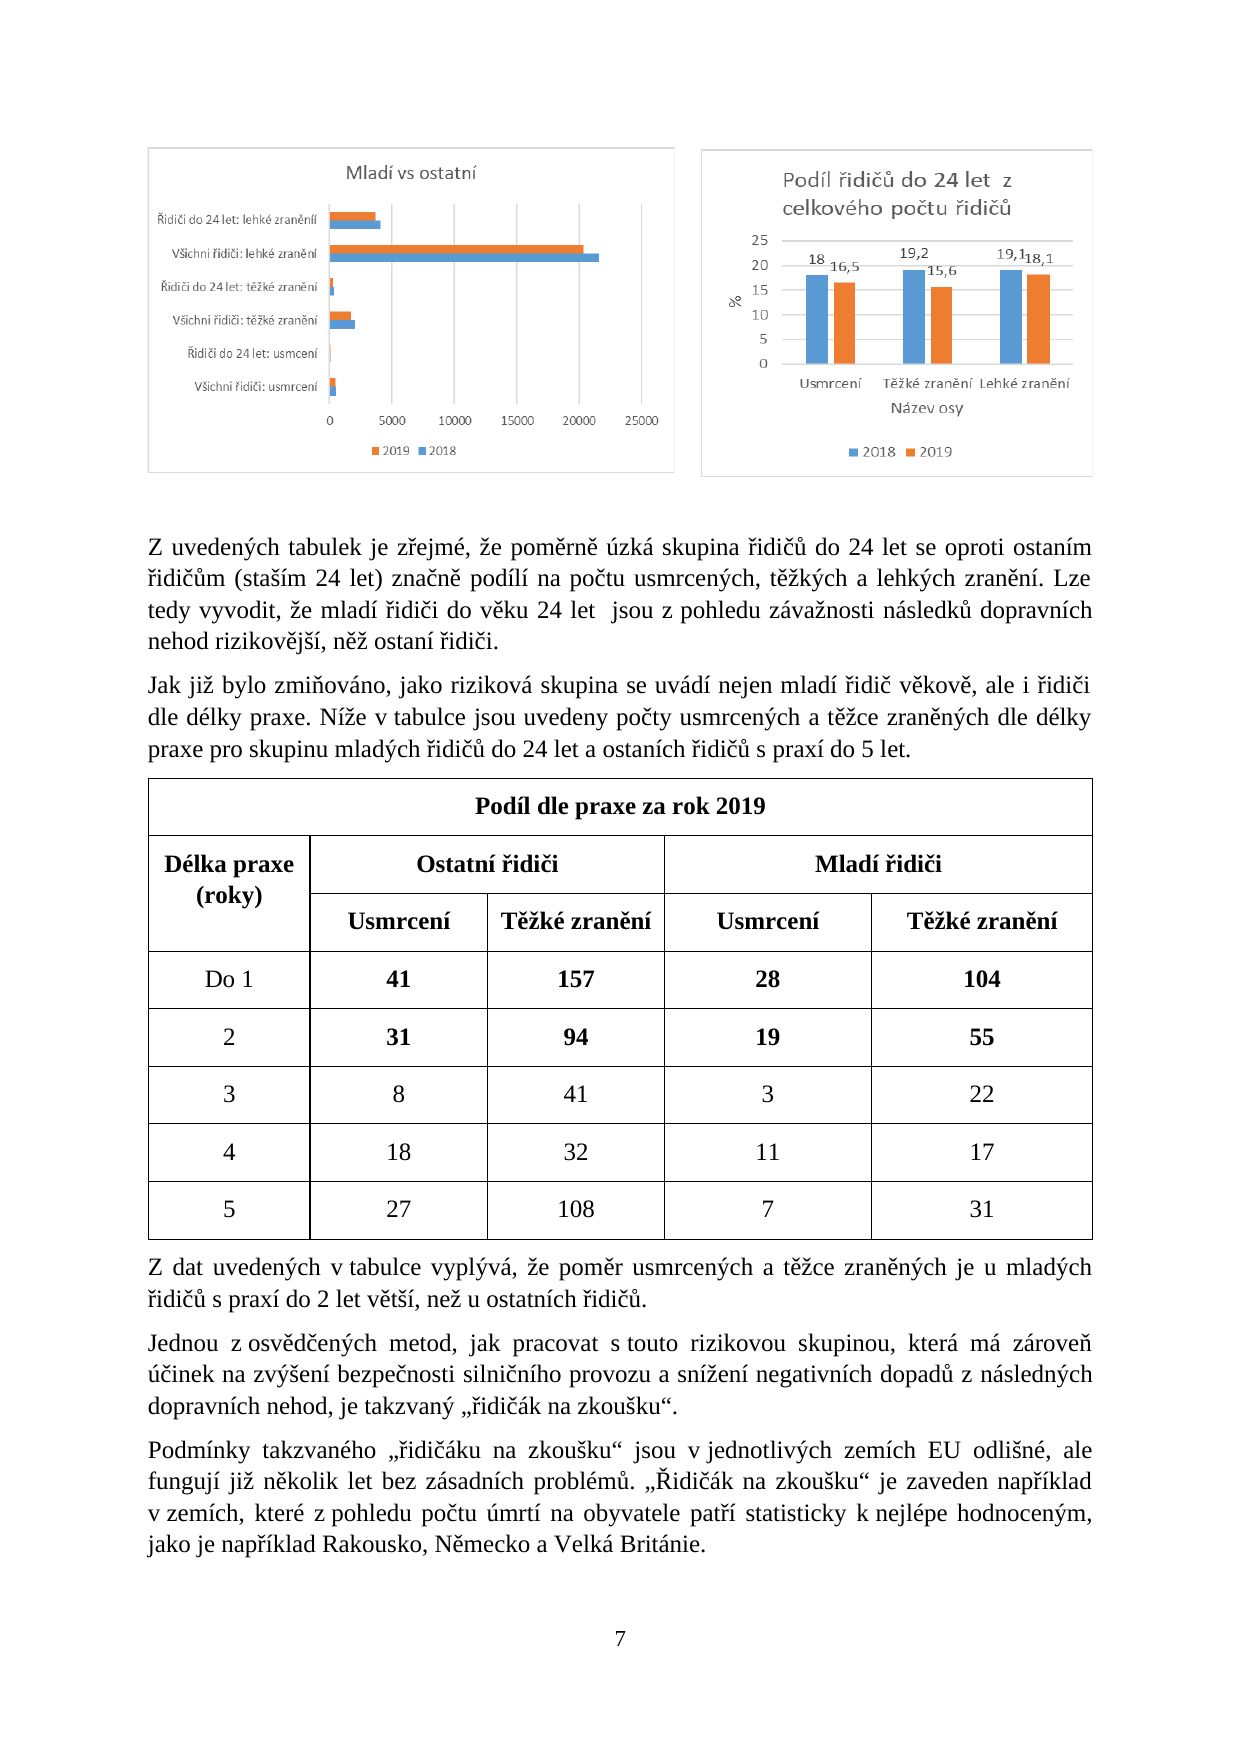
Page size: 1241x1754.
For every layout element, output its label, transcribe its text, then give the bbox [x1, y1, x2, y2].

table_cell 31 [872, 1182, 1092, 1238]
text Jednou z osvědčených metod, jak pracovat s touto rizikovou skupinou, která má zároveň účinek na zvýšení bezpečnosti silničního provozu a snížení negativních dopadů z následných dopravních nehod, je takzvaný „řidičák na zkoušku“. [148, 1328, 1093, 1419]
table_cell 3 [665, 1067, 871, 1123]
table_cell 19 [665, 1009, 871, 1066]
table_cell 28 [665, 952, 871, 1008]
table_cell Usmrcení [665, 894, 871, 951]
table_cell 18 [311, 1124, 487, 1181]
table_cell Délka praxe (roky) [149, 836, 309, 951]
table_cell 55 [872, 1009, 1092, 1066]
table_cell 8 [311, 1067, 487, 1123]
table_cell 22 [872, 1067, 1092, 1123]
text Podmínky takzvaného „řidičáku na zkoušku“ jsou v jednotlivých zemích EU odlišné, ale fungují již několik let bez zásadních problémů. „Řidičák na zkoušku“ je zaveden například v zemích, které z pohledu počtu úmrtí na obyvatele patří statisticky k nejlépe hodnoceným, jako je například Rakousko, Německo a Velká Británie. [148, 1435, 1093, 1558]
table_cell Mladí řidiči [665, 836, 1092, 893]
picture [147, 147, 675, 473]
table_cell 104 [872, 952, 1092, 1008]
table_cell 3 [149, 1067, 309, 1123]
table_cell 7 [665, 1182, 871, 1238]
table_cell 31 [311, 1009, 487, 1066]
table_cell 41 [488, 1067, 664, 1123]
text Jak již bylo zmiňováno, jako riziková skupina se uvádí nejen mladí řidič věkově, ale i řidiči dle délky praxe. Níže v tabulce jsou uvedeny počty usmrcených a těžce zraněných dle délky praxe pro skupinu mladých řidičů do 24 let a ostaních řidičů s praxí do 5 let. [148, 671, 1093, 762]
text Z dat uvedených v tabulce vyplývá, že poměr usmrcených a těžce zraněných je u mladých řidičů s praxí do 2 let větší, než u ostatních řidičů. [148, 1252, 1093, 1312]
table_cell 2 [149, 1009, 309, 1066]
table_cell 41 [311, 952, 487, 1008]
table_cell 4 [149, 1124, 309, 1181]
table_cell Těžké zranění [872, 894, 1092, 951]
table_cell 27 [311, 1182, 487, 1238]
table_cell 108 [488, 1182, 664, 1238]
table_cell Těžké zranění [488, 894, 664, 951]
table_cell 5 [149, 1182, 309, 1238]
table_cell 11 [665, 1124, 871, 1181]
table_header Podíl dle praxe za rok 2019 [149, 779, 1092, 835]
table_cell 157 [488, 952, 664, 1008]
text Z uvedených tabulek je zřejmé, že poměrně úzká skupina řidičů do 24 let se oproti ostaním řidičům (staším 24 let) značně podílí na počtu usmrcených, těžkých a lehkých zranění. Lze tedy vyvodit, že mladí řidiči do věku 24 let jsou z pohledu závažnosti následků dopravních nehod rizikovější, něž ostaní řidiči. [148, 532, 1093, 655]
table_cell 32 [488, 1124, 664, 1181]
table_cell 17 [872, 1124, 1092, 1181]
table_cell Usmrcení [311, 894, 487, 951]
table_cell Ostatní řidiči [311, 836, 664, 893]
picture [700, 149, 1093, 477]
table_cell 94 [488, 1009, 664, 1066]
table_cell Do 1 [149, 952, 309, 1008]
